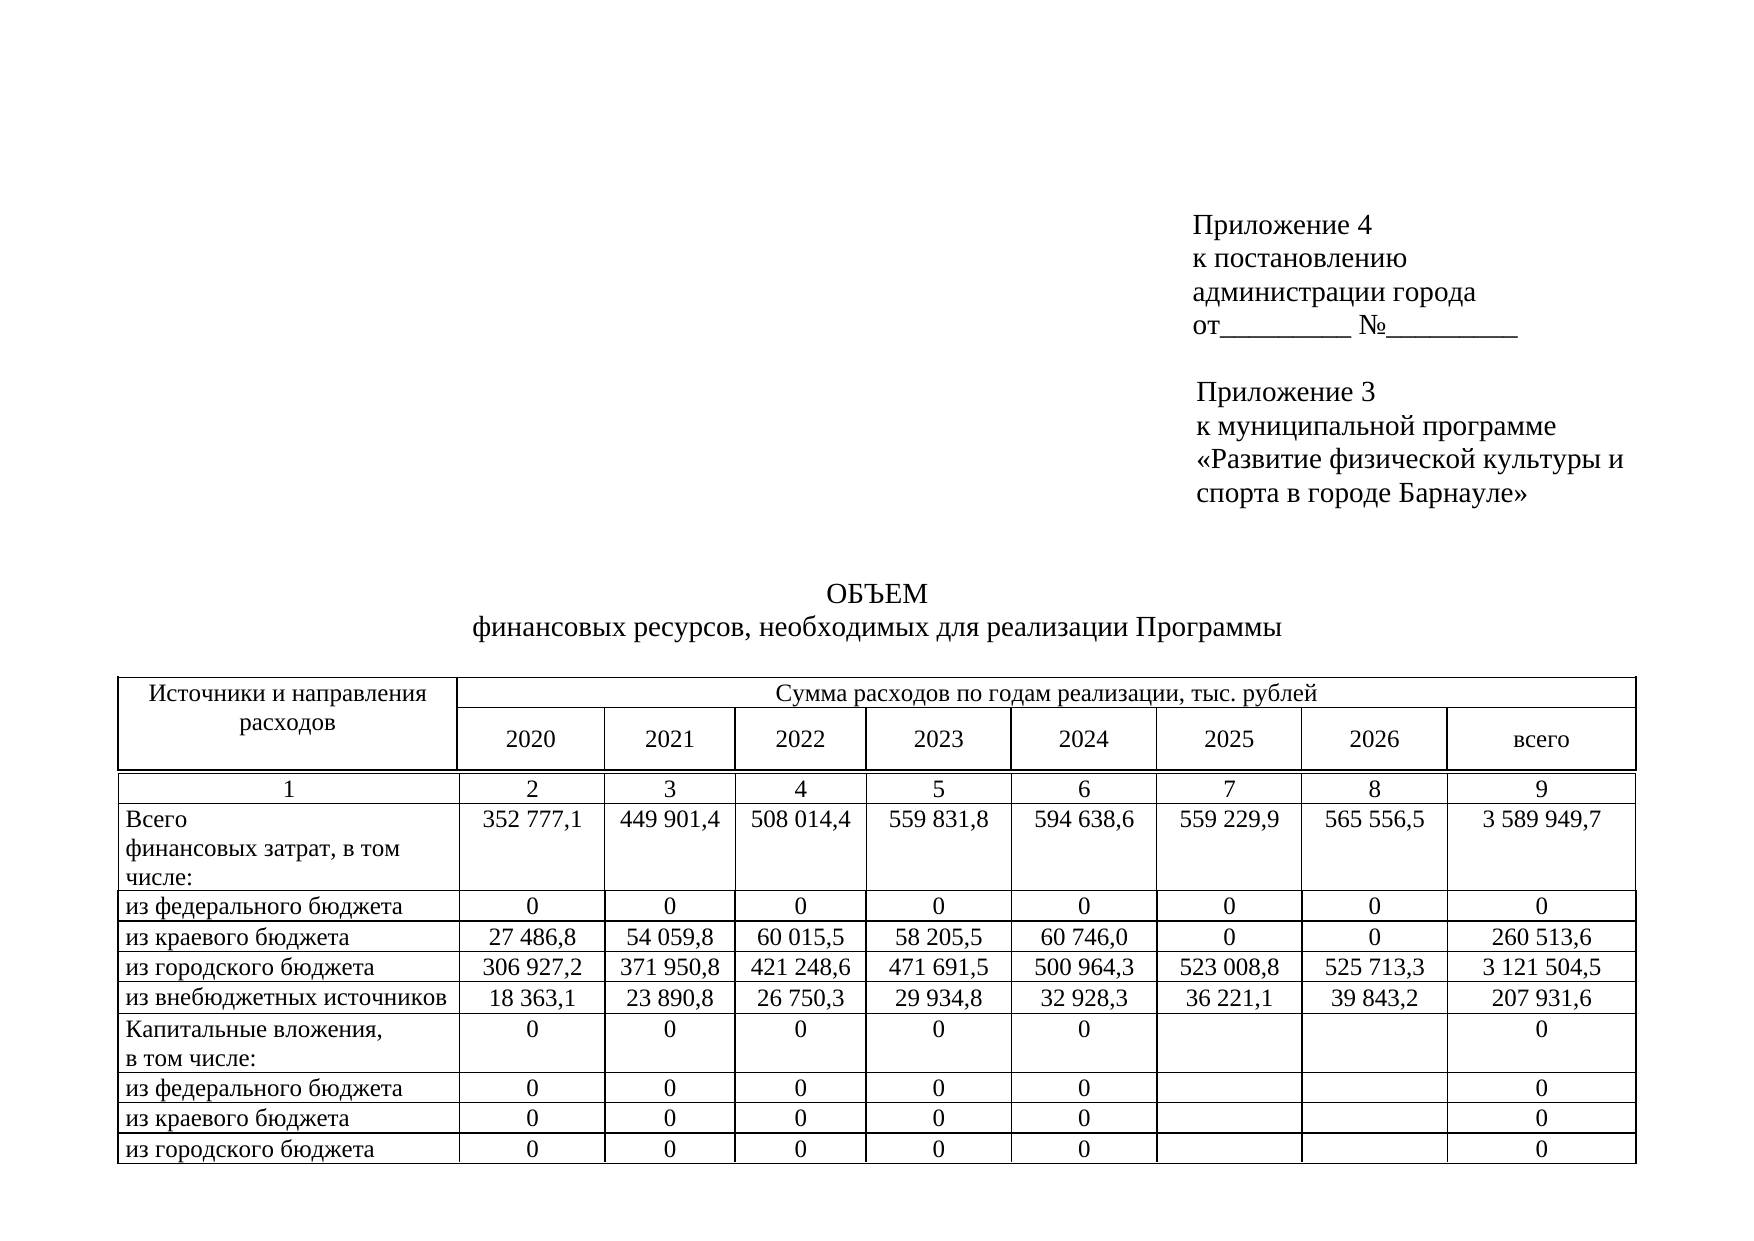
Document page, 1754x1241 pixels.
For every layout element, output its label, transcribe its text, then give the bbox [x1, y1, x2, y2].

table_cell 0 [460, 1134, 604, 1162]
table_cell 260 513,6 [1448, 922, 1635, 951]
table_cell 2025 [1157, 708, 1301, 769]
table_cell 0 [736, 891, 865, 920]
table_cell 565 556,5 [1302, 804, 1447, 890]
table_cell 508 014,4 [736, 804, 866, 890]
table_cell [1303, 1073, 1447, 1102]
table_cell 0 [736, 1103, 865, 1132]
table_cell из краевого бюджета [119, 922, 459, 951]
table_cell 0 [1303, 891, 1447, 920]
table_cell [1158, 1014, 1301, 1071]
table_cell 58 205,5 [867, 922, 1011, 951]
table_header Сумма расходов по годам реализации, тыс. рублей [458, 678, 1635, 707]
table_cell 352 777,1 [460, 804, 604, 890]
table_cell 2023 [867, 708, 1010, 769]
table_cell 0 [1012, 1134, 1156, 1162]
table_cell 23 890,8 [606, 982, 734, 1012]
table_cell 2026 [1302, 708, 1446, 769]
table_cell из внебюджетных источников [119, 982, 459, 1012]
table_cell 27 486,8 [460, 922, 604, 951]
table_cell 0 [736, 1073, 865, 1102]
table_cell [1303, 1134, 1447, 1162]
table_cell 559 229,9 [1157, 804, 1301, 890]
table_cell 0 [736, 1134, 865, 1162]
table_header 1 [119, 774, 459, 803]
table_cell [1158, 1103, 1301, 1132]
table_cell 0 [460, 1014, 604, 1071]
table_cell 449 901,4 [605, 804, 735, 890]
table_cell [1303, 1103, 1447, 1132]
table_header 9 [1448, 774, 1635, 803]
table_cell 0 [606, 1073, 734, 1102]
table_header 5 [867, 774, 1011, 803]
table_cell 0 [1448, 1134, 1635, 1162]
table_cell 26 750,3 [736, 982, 865, 1012]
table_header Приложение 4 к постановлению администрации города от_________ №_________ [1181, 207, 1647, 341]
table_cell 0 [1448, 1073, 1635, 1102]
table_cell 0 [606, 1014, 734, 1071]
table_cell [1158, 1134, 1301, 1162]
table_cell [1158, 1073, 1301, 1102]
table_header 7 [1157, 774, 1301, 803]
table_cell 3 121 504,5 [1448, 952, 1635, 981]
table_cell 0 [867, 1014, 1011, 1071]
table_cell 0 [1448, 1014, 1635, 1071]
table_cell 29 934,8 [867, 982, 1011, 1012]
table_cell 2021 [605, 708, 734, 769]
table_cell 500 964,3 [1012, 952, 1156, 981]
table_cell 60 015,5 [736, 922, 865, 951]
table_header 8 [1302, 774, 1447, 803]
table_cell 0 [606, 1134, 734, 1162]
table_cell 0 [1012, 891, 1156, 920]
table_cell из городского бюджета [119, 1134, 459, 1162]
table_cell 36 221,1 [1158, 982, 1301, 1012]
table_cell 207 931,6 [1448, 982, 1635, 1012]
table_cell Всего финансовых затрат, в том числе: [119, 804, 459, 890]
text финансовых ресурсов, необходимых для реализации Программы [118, 609, 1636, 643]
table_cell из городского бюджета [119, 952, 459, 981]
table_cell [1303, 1014, 1447, 1071]
table_cell 32 928,3 [1012, 982, 1156, 1012]
table_cell 54 059,8 [606, 922, 734, 951]
table_cell 525 713,3 [1303, 952, 1447, 981]
table_cell 39 843,2 [1303, 982, 1447, 1012]
table_cell 0 [1012, 1103, 1156, 1132]
table_cell 0 [1012, 1014, 1156, 1071]
table_cell из федерального бюджета [119, 1073, 459, 1102]
table_cell из краевого бюджета [119, 1103, 459, 1132]
table_cell Капитальные вложения, в том числе: [119, 1014, 459, 1071]
table_header 4 [736, 774, 866, 803]
table_cell 0 [1448, 891, 1635, 920]
table_cell 306 927,2 [460, 952, 604, 981]
text Приложение 3 к муниципальной программе «Развитие физической культуры и спорта в городе Барнауле» [1196, 374, 1636, 509]
table_cell 0 [1303, 922, 1447, 951]
table_cell 3 589 949,7 [1448, 804, 1635, 890]
table_cell 0 [460, 891, 604, 920]
table_cell всего [1448, 708, 1635, 769]
table_cell 471 691,5 [867, 952, 1011, 981]
table_cell 0 [867, 891, 1011, 920]
table_cell 523 008,8 [1158, 952, 1301, 981]
table_cell 0 [460, 1103, 604, 1132]
table_cell 2024 [1012, 708, 1156, 769]
table_cell 18 363,1 [460, 982, 604, 1012]
table_cell 421 248,6 [736, 952, 865, 981]
table_header Источники и направления расходов [119, 678, 456, 769]
table_cell 371 950,8 [606, 952, 734, 981]
table_cell 594 638,6 [1012, 804, 1156, 890]
text ОБЪЕМ [118, 576, 1636, 609]
table_header 3 [605, 774, 735, 803]
table_cell 0 [867, 1134, 1011, 1162]
table_cell из федерального бюджета [119, 891, 459, 920]
table_cell 0 [1448, 1103, 1635, 1132]
table_header 6 [1012, 774, 1156, 803]
table_cell 559 831,8 [867, 804, 1011, 890]
table_cell 0 [867, 1103, 1011, 1132]
table_cell 0 [1012, 1073, 1156, 1102]
table_cell 0 [606, 1103, 734, 1132]
table_cell 2022 [736, 708, 865, 769]
table_cell 0 [736, 1014, 865, 1071]
table_cell 0 [867, 1073, 1011, 1102]
table_cell 2020 [458, 708, 604, 769]
table_cell 60 746,0 [1012, 922, 1156, 951]
table_cell 0 [606, 891, 734, 920]
table_cell 0 [1158, 922, 1301, 951]
table_header 2 [460, 774, 604, 803]
table_cell 0 [1158, 891, 1301, 920]
table_cell 0 [460, 1073, 604, 1102]
